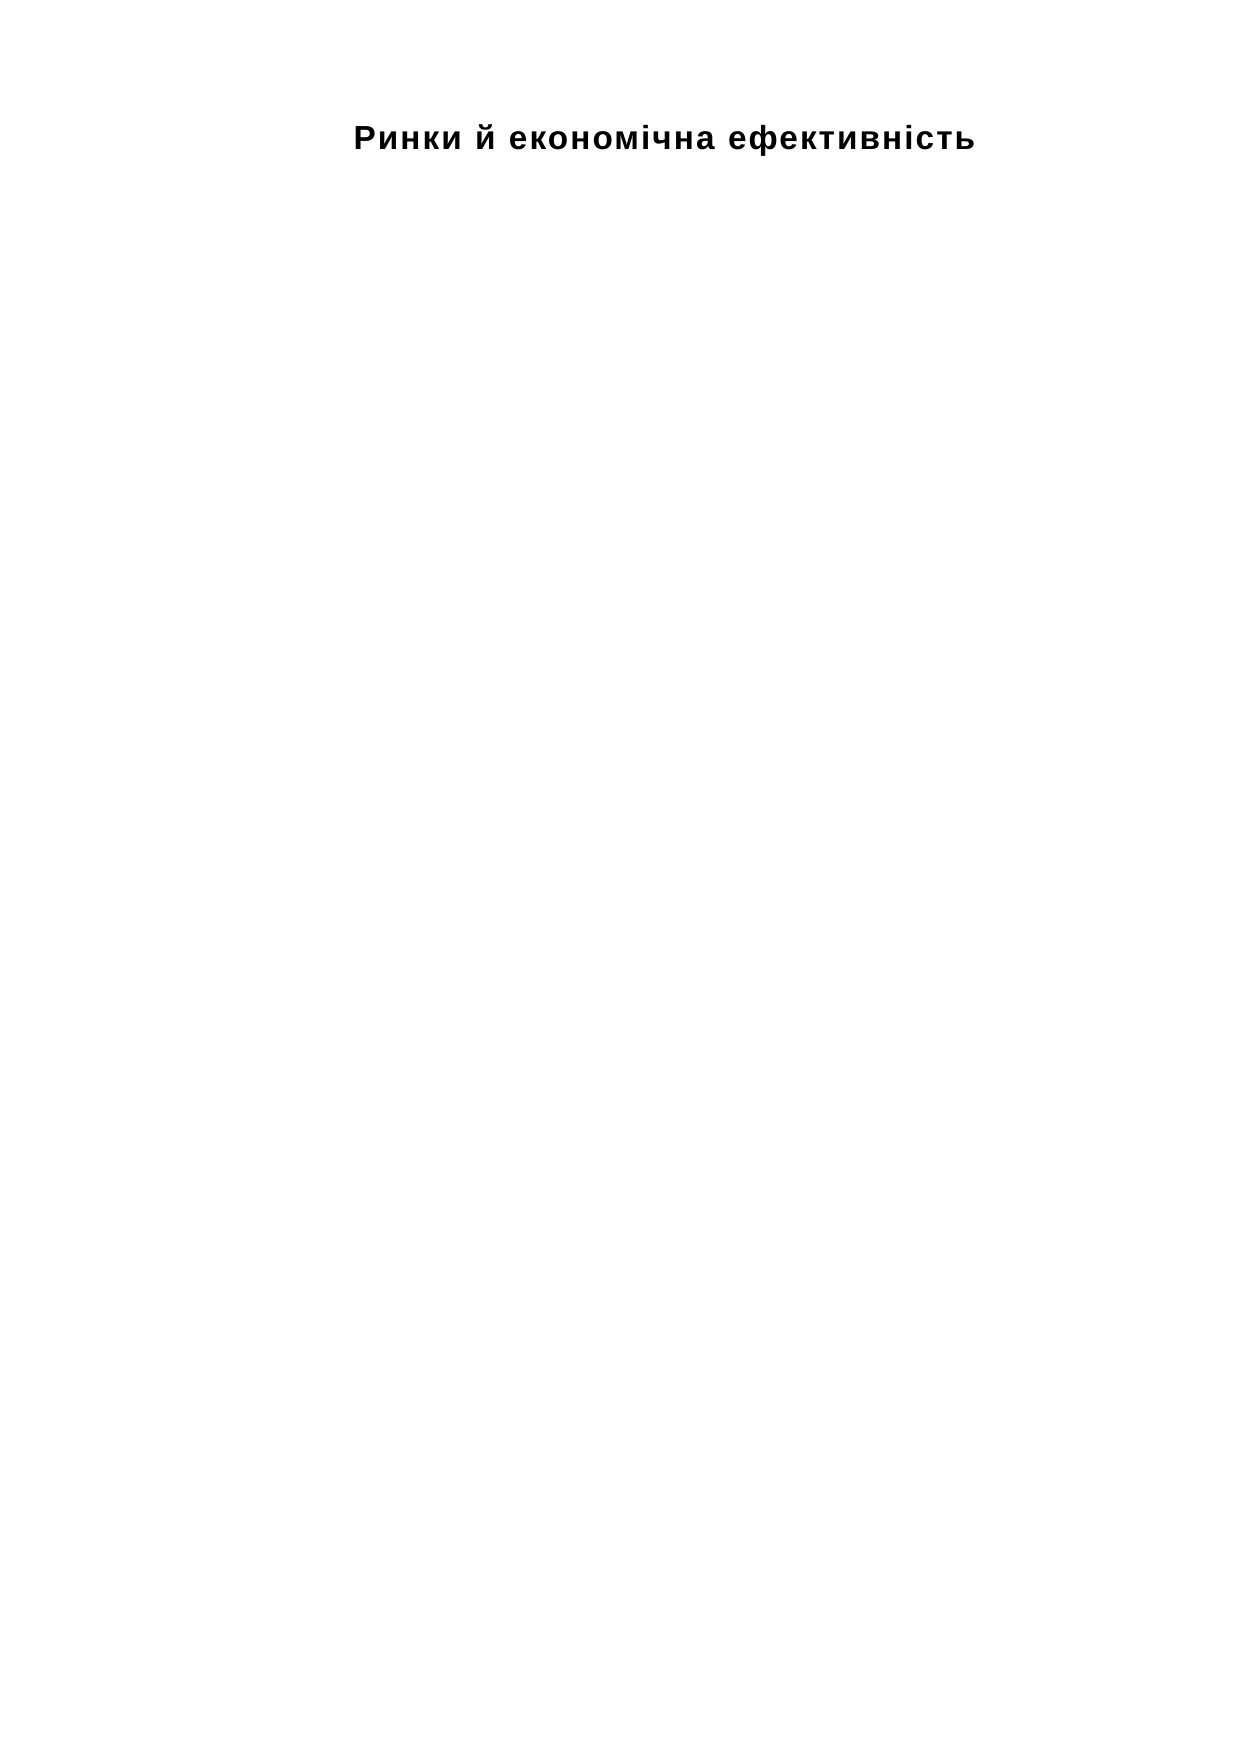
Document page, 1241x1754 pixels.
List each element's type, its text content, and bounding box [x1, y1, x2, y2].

subtitle Ринки й економічна ефективність [148, 118, 1181, 157]
